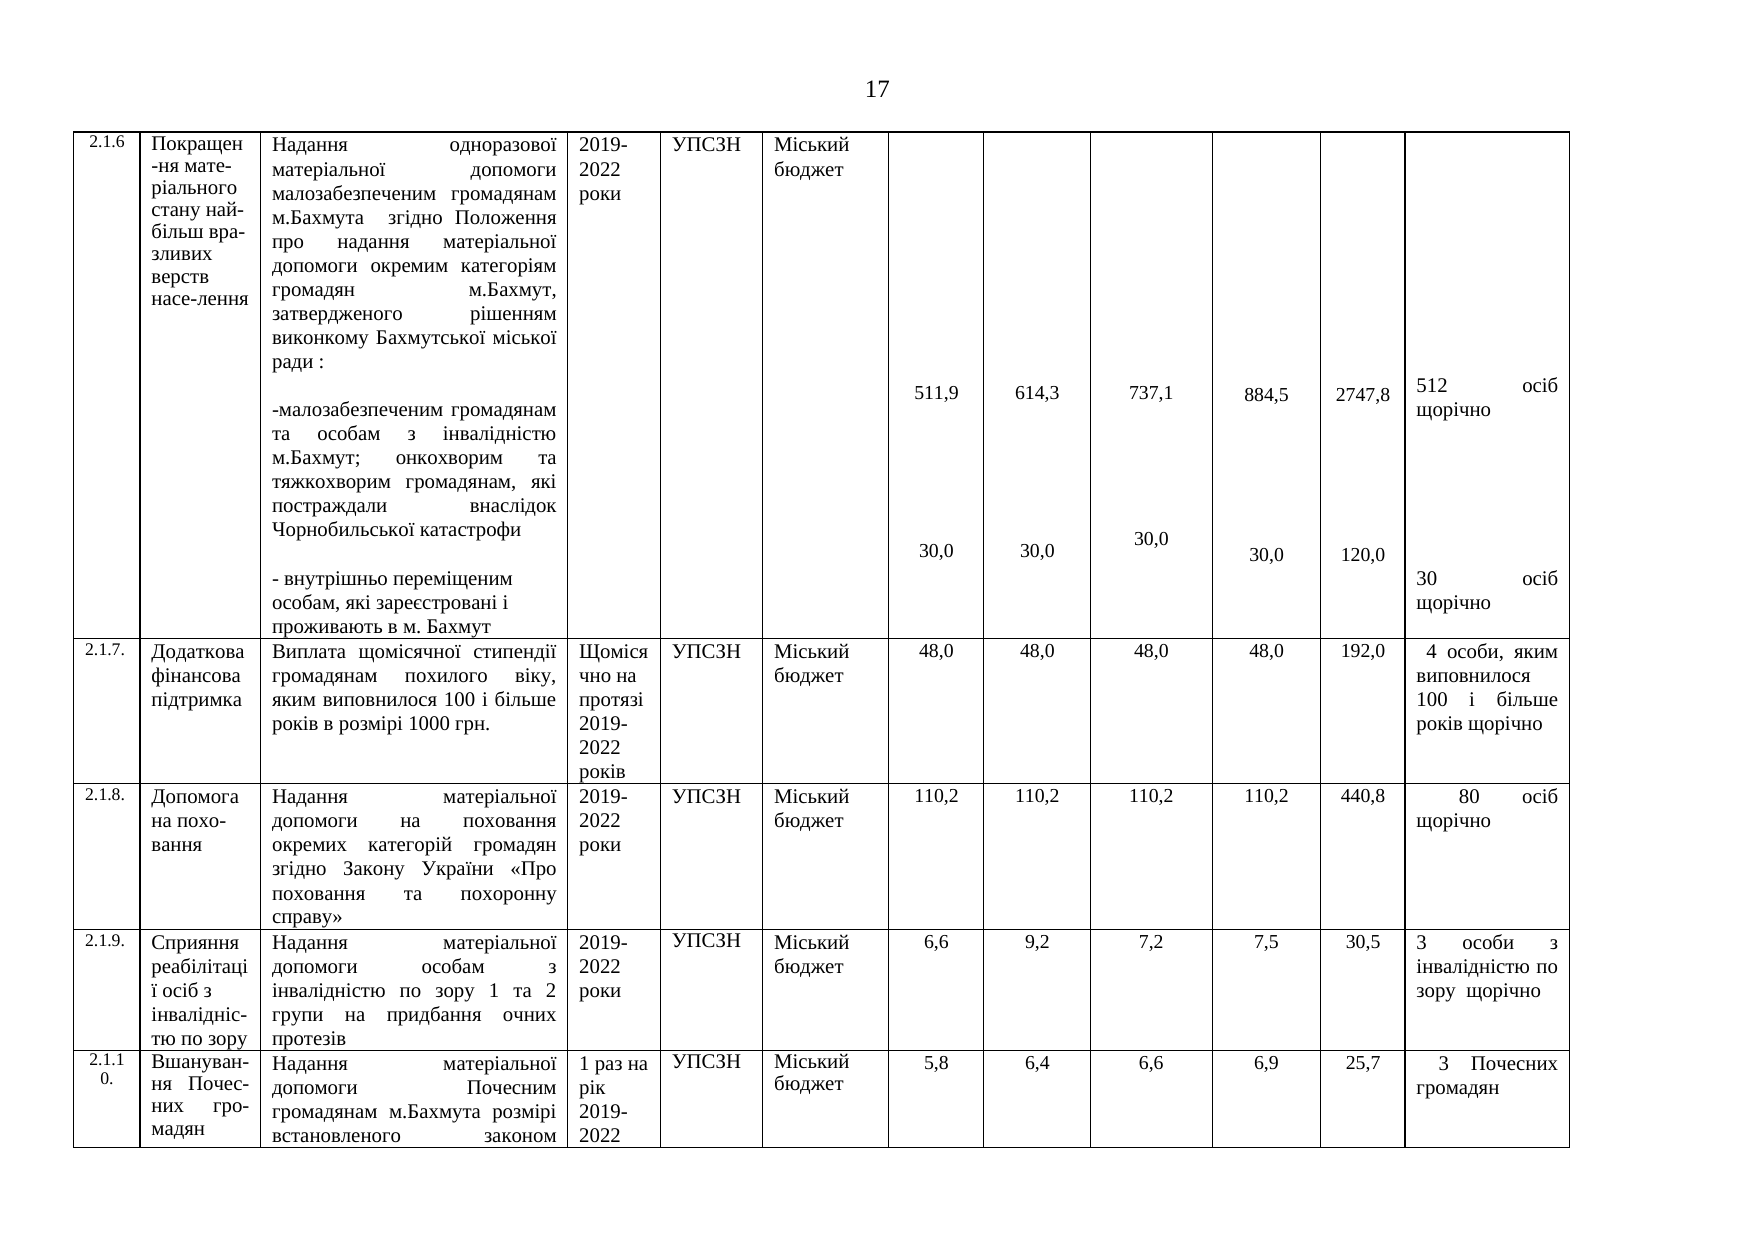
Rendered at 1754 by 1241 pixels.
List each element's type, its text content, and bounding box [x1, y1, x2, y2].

table_cell 6,6 [889, 930, 983, 1050]
table_cell Міський бюджет [763, 133, 888, 638]
table_cell 110,2 [984, 784, 1090, 928]
table_cell 7,2 [1091, 930, 1212, 1050]
table_cell 4 особи, яким виповнилося 100 і більше років щорічно [1406, 639, 1569, 783]
table_cell 6,6 [1091, 1051, 1212, 1147]
table_cell Міський бюджет [763, 1051, 888, 1147]
table_cell 2019-2022 роки [568, 930, 660, 1050]
table_cell Міський бюджет [763, 784, 888, 928]
table_cell Допомога на похо-вання [141, 784, 260, 928]
table_cell 2.1.8. [74, 784, 139, 928]
table_cell 7,5 [1213, 930, 1320, 1050]
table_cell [568, 1051, 660, 1147]
table_cell 2.1.6 [74, 133, 139, 638]
table_cell 48,0 [1213, 639, 1320, 783]
table_cell 2.1.9. [74, 930, 139, 1050]
table_cell 2.1.7. [74, 639, 139, 783]
table_cell УПСЗН [661, 930, 762, 1050]
table_cell Покращен-ня мате-ріального стану най-більш вра-зливих верств насе-лення [141, 133, 260, 638]
table_cell Додаткова фінансова підтримка [141, 639, 260, 783]
table_cell 3 особи з інвалідністю по зору щорічно [1406, 930, 1569, 1050]
table_cell 192,0 [1321, 639, 1404, 783]
table_cell 884,5 30,0 [1213, 133, 1320, 638]
table_cell 2019-2022 роки [568, 784, 660, 928]
table_cell 2.1.10. [74, 1051, 139, 1147]
table_cell УПСЗН [661, 1051, 762, 1147]
table_cell 25,7 [1321, 1051, 1404, 1147]
table_cell УПСЗН [661, 133, 762, 638]
table_cell 30,5 [1321, 930, 1404, 1050]
table_cell 440,8 [1321, 784, 1404, 928]
table_cell 6,4 [984, 1051, 1090, 1147]
table_cell 110,2 [889, 784, 983, 928]
table_cell 2747,8 120,0 [1321, 133, 1404, 638]
table_cell 5,8 [889, 1051, 983, 1147]
table_cell 80 осіб щорічно [1406, 784, 1569, 928]
table_cell 48,0 [984, 639, 1090, 783]
table_cell 48,0 [1091, 639, 1212, 783]
table_cell Щомісячно на протязі 2019-2022 років [568, 639, 660, 783]
table_cell УПСЗН [661, 784, 762, 928]
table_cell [141, 1051, 260, 1147]
table_cell Надання матеріальної допомоги особам з інвалідністю по зору 1 та 2 групи на придбання очних протезів [261, 930, 567, 1050]
table_cell Міський бюджет [763, 639, 888, 783]
table_cell 110,2 [1213, 784, 1320, 928]
table_cell 110,2 [1091, 784, 1212, 928]
table_cell УПСЗН [661, 639, 762, 783]
table_cell 3 Почесних громадян [1406, 1051, 1569, 1147]
table_cell 737,1 30,0 [1091, 133, 1212, 638]
table_cell Сприяння реабілітації осіб з інвалідніс-тю по зору [141, 930, 260, 1050]
table_cell 512 осіб щорічно 30 осіб щорічно [1406, 133, 1569, 638]
table_cell Надання матеріальної допомоги на поховання окремих категорій громадян згідно Закону України «Про поховання та похоронну справу» [261, 784, 567, 928]
table_cell Надання одноразової матеріальної допомоги малозабезпеченим громадянам м.Бахмута згідно Положення про надання матеріальної допомоги окремим категоріям громадян м.Бахмут, затвердженого рішенням виконкому Бахмутської міської ради : -малозабезпеченим громадянам та особам з інвалідністю м.Бахмут; онкохворим та тяжкохворим громадянам, які постраждали внаслідок Чорнобильської катастрофи - внутрішньо переміщеним особам, які зареєстровані і проживають в м. Бахмут [261, 133, 567, 638]
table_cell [261, 1051, 567, 1147]
table_cell 2019-2022 роки [568, 133, 660, 638]
table_cell Виплата щомісячної стипендії громадянам похилого віку, яким виповнилося 100 і більше років в розмірі 1000 грн. [261, 639, 567, 783]
table_cell Міський бюджет [763, 930, 888, 1050]
table_cell 614,3 30,0 [984, 133, 1090, 638]
table_cell 9,2 [984, 930, 1090, 1050]
table_cell 511,9 30,0 [889, 133, 983, 638]
table_cell 48,0 [889, 639, 983, 783]
table_cell 6,9 [1213, 1051, 1320, 1147]
